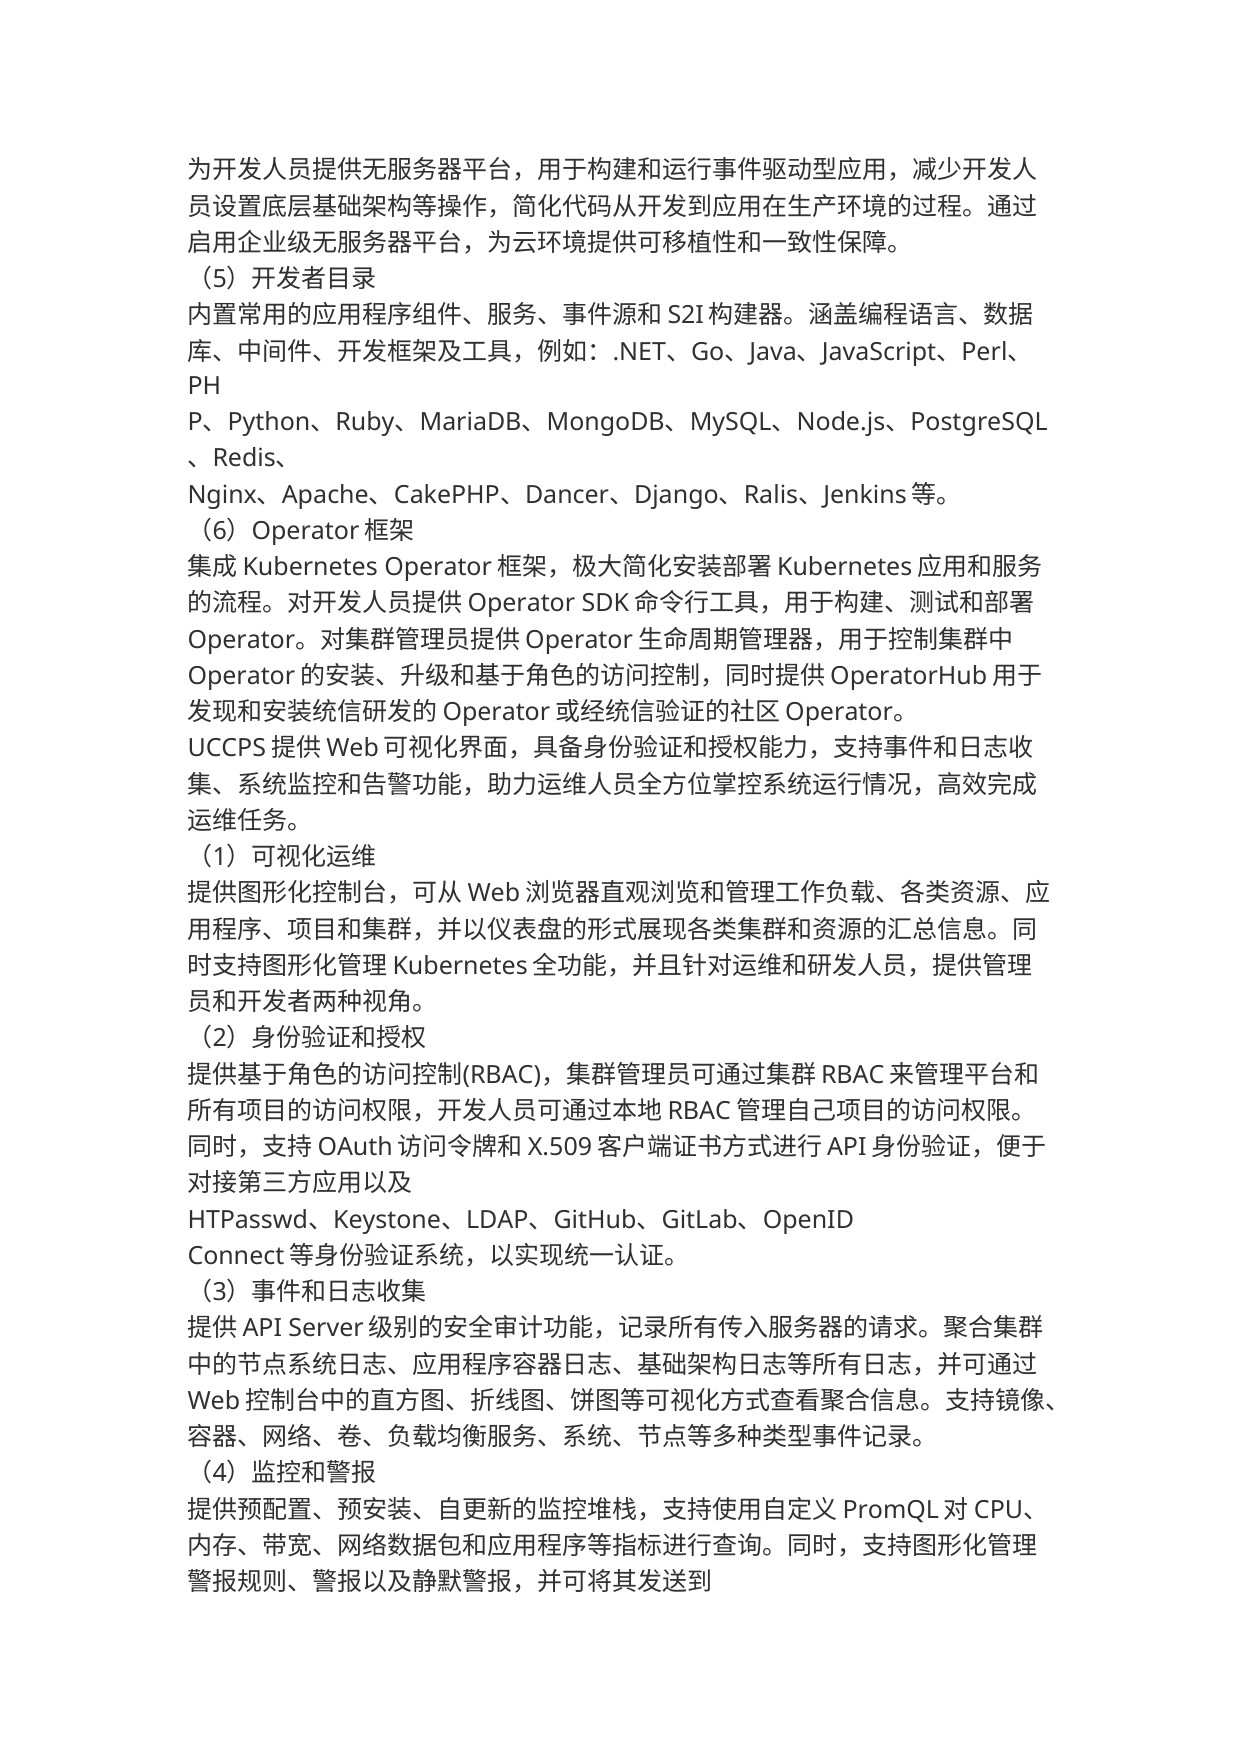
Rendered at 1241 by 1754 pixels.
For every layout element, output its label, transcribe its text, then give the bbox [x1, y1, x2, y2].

text 提供图形化控制台，可从Web浏览器直观浏览和管理工作负载、各类资源、应用程序、项目和集群，并以仪表盘的形式展现各类集群和资源的汇总信息。同时支持图形化管理Kubernetes全功能，并且针对运维和研发人员，提供管理员和开发者两种视角。 [187, 873, 1053, 1018]
text （6）Operator框架 [187, 510, 1053, 547]
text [187, 1525, 1053, 1598]
text （5）开发者目录 [187, 259, 1053, 295]
text UCCPS提供Web可视化界面，具备身份验证和授权能力，支持事件和日志收集、系统监控和告警功能，助力运维人员全方位掌控系统运行情况，高效完成运维任务。 [187, 728, 1053, 837]
text Connect等身份验证系统，以实现统一认证。 [187, 1235, 1053, 1272]
text 内置常用的应用程序组件、服务、事件源和S2I构建器。涵盖编程语言、数据库、中间件、开发框架及工具，例如：.NET、Go、Java、JavaScript、Perl、 PHP、Python、Ruby、MariaDB、MongoDB、MySQL、Node.js、PostgreSQL、Redis、 [187, 295, 1053, 474]
text 集成Kubernetes Operator框架，极大简化安装部署Kubernetes应用和服务的流程。对开发人员提供Operator SDK命令行工具，用于构建、测试和部署 Operator。对集群管理员提供Operator生命周期管理器，用于控制集群中 Operator的安装、升级和基于角色的访问控制，同时提供OperatorHub用于发现和安装统信研发的Operator或经统信验证的社区Operator。 [187, 547, 1053, 728]
text 提供基于角色的访问控制(RBAC)，集群管理员可通过集群RBAC来管理平台和所有项目的访问权限，开发人员可通过本地RBAC管理自己项目的访问权限。 [187, 1054, 1053, 1127]
text 提供预配置、预安装、自更新的监控堆栈，支持使用自定义PromQL对CPU、 [187, 1489, 1053, 1525]
text （4）监控和警报 [187, 1453, 1053, 1489]
text （3）事件和日志收集 [187, 1272, 1053, 1308]
text 为开发人员提供无服务器平台，用于构建和运行事件驱动型应用，减少开发人员设置底层基础架构等操作，简化代码从开发到应用在生产环境的过程。通过启用企业级无服务器平台，为云环境提供可移植性和一致性保障。 [187, 150, 1053, 259]
text 同时，支持OAuth访问令牌和X.509客户端证书方式进行API身份验证，便于对接第三方应用以及HTPasswd、Keystone、LDAP、GitHub、GitLab、OpenID [187, 1127, 1053, 1235]
text （2）身份验证和授权 [187, 1018, 1053, 1054]
text （1）可视化运维 [187, 837, 1053, 873]
text Nginx、Apache、CakePHP、Dancer、Django、Ralis、Jenkins等。 [187, 474, 1053, 510]
text 提供API Server级别的安全审计功能，记录所有传入服务器的请求。聚合集群中的节点系统日志、应用程序容器日志、基础架构日志等所有日志，并可通过Web控制台中的直方图、折线图、饼图等可视化方式查看聚合信息。支持镜像、容器、网络、卷、负载均衡服务、系统、节点等多种类型事件记录。 [187, 1308, 1053, 1453]
